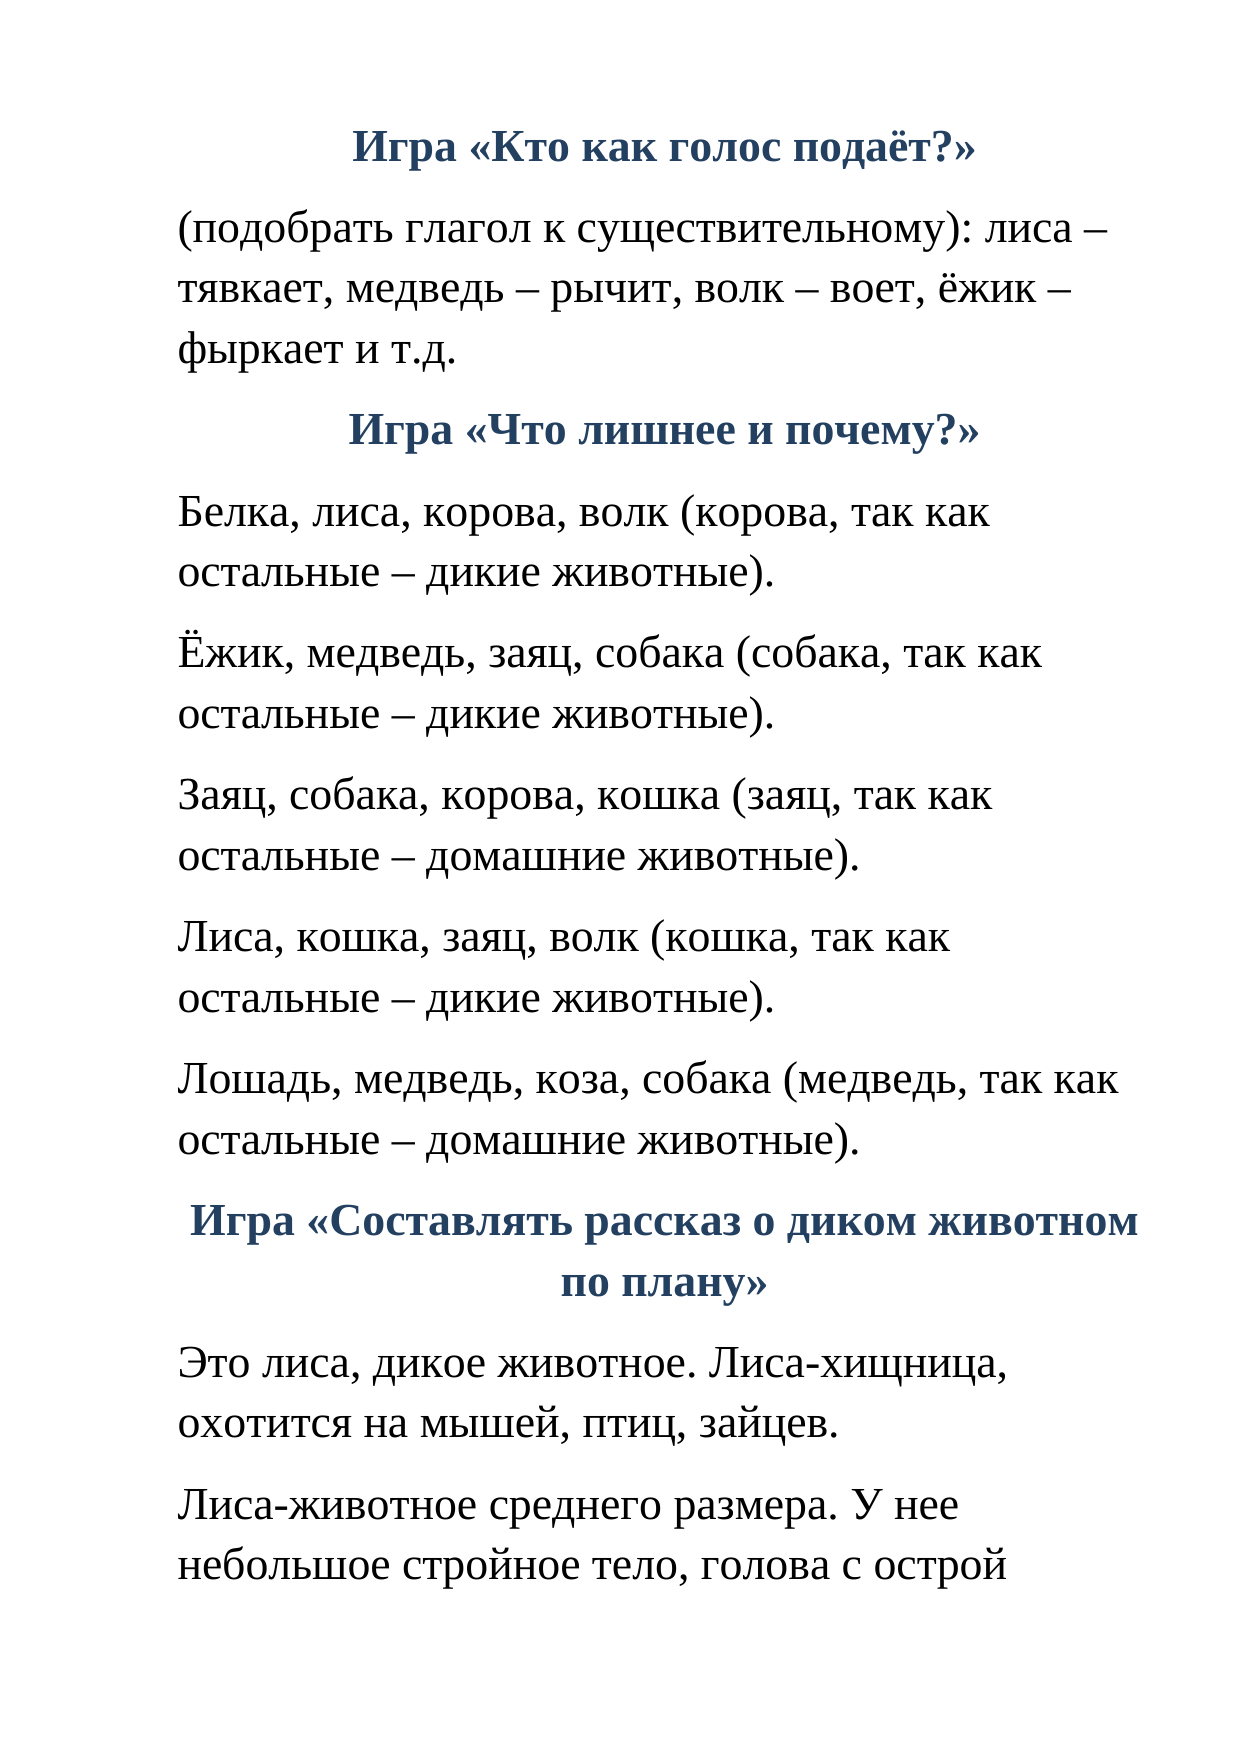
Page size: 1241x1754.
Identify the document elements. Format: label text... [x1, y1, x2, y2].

text Ёжик, медведь, заяц, собака (собака, так как остальные – дикие животные). [177, 625, 1152, 738]
text Игра «Что лишнее и почему?» [177, 402, 1152, 454]
text Белка, лиса, корова, волк (корова, так как остальные – дикие животные). [177, 483, 1152, 596]
text Игра «Кто как голос подаёт?» [177, 118, 1152, 171]
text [177, 1476, 1152, 1589]
text Лошадь, медведь, коза, собака (медведь, так как остальные – домашние животные). [177, 1051, 1152, 1164]
text Это лиса, дикое животное. Лиса-хищница, охотится на мышей, птиц, зайцев. [177, 1334, 1152, 1448]
text Игра «Составлять рассказ о диком животном по плану» [177, 1193, 1152, 1306]
text Заяц, собака, корова, кошка (заяц, так как остальные – домашние животные). [177, 767, 1152, 880]
text (подобрать глагол к существительному): лиса – тявкает, медведь – рычит, волк – воет, ёжик – фыркает и т.д. [177, 199, 1152, 373]
text Лиса, кошка, заяц, волк (кошка, так как остальные – дикие животные). [177, 909, 1152, 1022]
